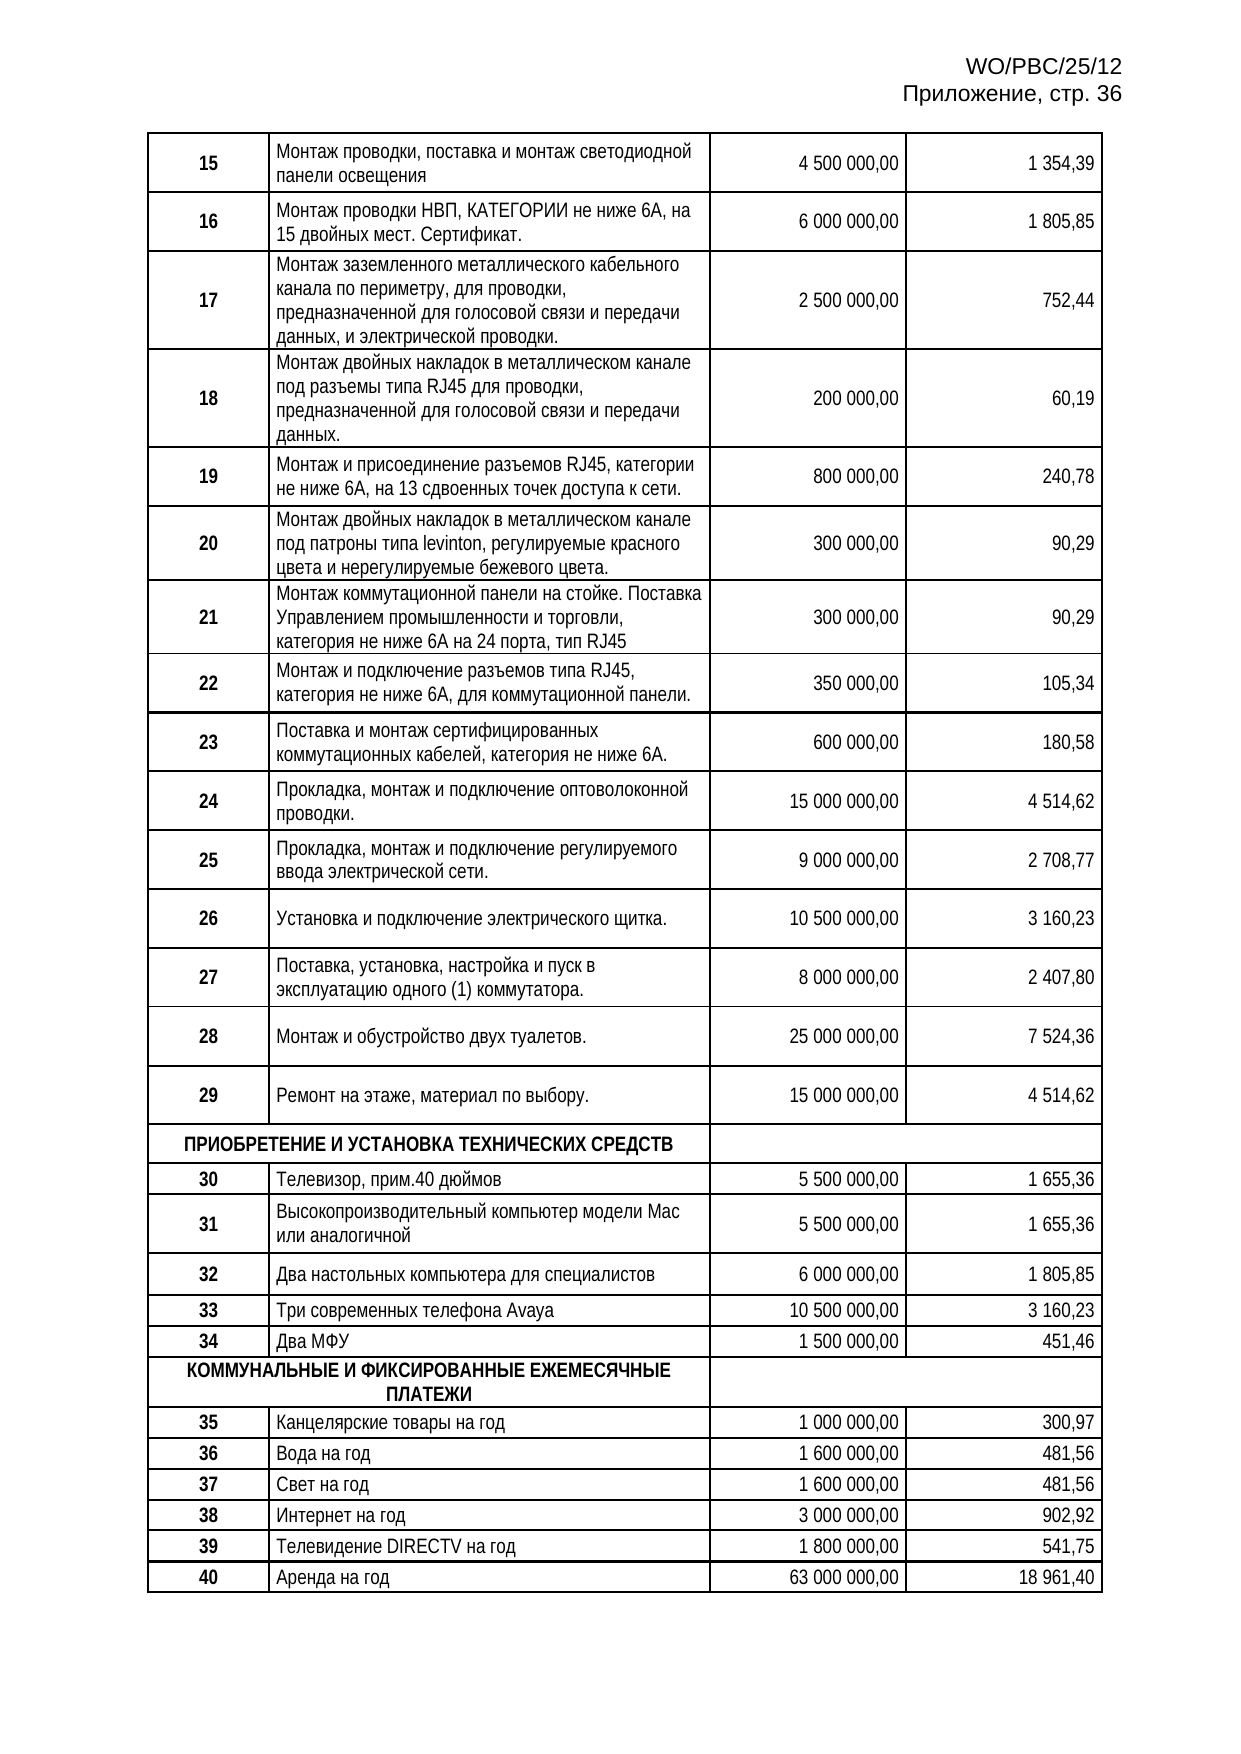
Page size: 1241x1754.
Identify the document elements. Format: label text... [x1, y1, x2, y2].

table_cell Монтаж проводки НВП, КАТЕГОРИИ не ниже 6A, на 15 двойных мест. Сертификат. [270, 193, 709, 250]
table_cell 8 000 000,00 [711, 949, 905, 1006]
table_cell 10 500 000,00 [711, 1296, 905, 1325]
table_cell 18 [149, 350, 268, 446]
table_cell 105,34 [907, 654, 1101, 711]
table_cell 1 805,85 [907, 1254, 1101, 1294]
table_cell 27 [149, 949, 268, 1006]
table_cell 350 000,00 [711, 654, 905, 711]
table_cell 10 500 000,00 [711, 890, 905, 947]
table_cell 1 600 000,00 [711, 1439, 905, 1467]
table_cell [711, 1358, 906, 1406]
table_cell 25 [149, 831, 268, 888]
table_cell Телевизор, прим.40 дюймов [270, 1164, 709, 1193]
table_cell 25 000 000,00 [711, 1007, 905, 1064]
table_cell 481,56 [907, 1439, 1101, 1467]
table_cell 21 [149, 581, 268, 652]
table_cell 15 000 000,00 [711, 772, 905, 829]
table_cell 38 [149, 1501, 268, 1529]
table_cell 1 600 000,00 [711, 1470, 905, 1498]
table_cell 1 655,36 [907, 1164, 1101, 1193]
table_cell 40 [149, 1563, 268, 1591]
table_cell 35 [149, 1408, 268, 1437]
table_cell 1 000 000,00 [711, 1408, 905, 1437]
table_cell Монтаж двойных накладок в металлическом канале под разъемы типа RJ45 для проводки, предназначенной для голосовой связи и передачи данных. [270, 350, 709, 446]
table_cell Свет на год [270, 1470, 709, 1498]
table_cell ПРИОБРЕТЕНИЕ И УСТАНОВКА ТЕХНИЧЕСКИХ СРЕДСТВ [149, 1125, 709, 1162]
table_cell 541,75 [907, 1531, 1101, 1560]
table_cell 37 [149, 1470, 268, 1498]
table_cell Монтаж коммутационной панели на стойке. Поставка Управлением промышленности и торговли, категория не ниже 6A на 24 порта, тип RJ45 [270, 581, 709, 652]
table_cell 752,44 [907, 252, 1101, 348]
table_cell Монтаж и подключение разъемов типа RJ45, категория не ниже 6A, для коммутационной панели. [270, 654, 709, 711]
table_cell 481,56 [907, 1470, 1101, 1498]
table_cell 33 [149, 1296, 268, 1325]
table_cell 4 514,62 [907, 1067, 1101, 1123]
table_cell 24 [149, 772, 268, 829]
table_cell 1 655,36 [907, 1195, 1101, 1252]
table_cell 300,97 [907, 1408, 1101, 1437]
table_cell 902,92 [907, 1501, 1101, 1529]
table_cell 6 000 000,00 [711, 193, 905, 250]
table_cell 3 160,23 [907, 1296, 1101, 1325]
table_cell 2 407,80 [907, 949, 1101, 1006]
table_cell 1 805,85 [907, 193, 1101, 250]
table_cell Три современных телефона Avaya [270, 1296, 709, 1325]
table_cell 3 000 000,00 [711, 1501, 905, 1529]
table_cell Монтаж двойных накладок в металлическом канале под патроны типа levinton, регулируемые красного цвета и нерегулируемые бежевого цвета. [270, 507, 709, 578]
table_cell 39 [149, 1531, 268, 1560]
table_cell 30 [149, 1164, 268, 1193]
table_cell 60,19 [907, 350, 1101, 446]
table_cell 15 000 000,00 [711, 1067, 905, 1123]
table_cell 6 000 000,00 [711, 1254, 905, 1294]
table_cell Монтаж заземленного металлического кабельного канала по периметру, для проводки, предназначенной для голосовой связи и передачи данных, и электрической проводки. [270, 252, 709, 348]
table_cell 32 [149, 1254, 268, 1294]
table_cell 17 [149, 252, 268, 348]
table_cell 20 [149, 507, 268, 578]
table_cell 1 800 000,00 [711, 1531, 905, 1560]
table_cell Два настольных компьютера для специалистов [270, 1254, 709, 1294]
table_cell Ремонт на этаже, материал по выбору. [270, 1067, 709, 1123]
table_cell 22 [149, 654, 268, 711]
table_cell Вода на год [270, 1439, 709, 1467]
table_cell 1 500 000,00 [711, 1327, 905, 1356]
table_cell 4 500 000,00 [711, 134, 905, 191]
table_cell 31 [149, 1195, 268, 1252]
table_cell Поставка и монтаж сертифицированных коммутационных кабелей, категория не ниже 6A. [270, 714, 709, 770]
table_cell 90,29 [907, 507, 1101, 578]
table_cell 5 500 000,00 [711, 1164, 905, 1193]
table_cell 451,46 [907, 1327, 1101, 1356]
table_cell 600 000,00 [711, 714, 905, 770]
table_cell 9 000 000,00 [711, 831, 905, 888]
table_cell Прокладка, монтаж и подключение регулируемого ввода электрической сети. [270, 831, 709, 888]
table_cell Прокладка, монтаж и подключение оптоволоконной проводки. [270, 772, 709, 829]
table_cell 23 [149, 714, 268, 770]
table_cell 34 [149, 1327, 268, 1356]
table_cell 7 524,36 [907, 1007, 1101, 1064]
table_cell 200 000,00 [711, 350, 905, 446]
table_cell Два МФУ [270, 1327, 709, 1356]
table_cell 800 000,00 [711, 448, 905, 504]
table_cell 240,78 [907, 448, 1101, 504]
table_cell [906, 1358, 1101, 1406]
table_cell 90,29 [907, 581, 1101, 652]
table_cell Интернет на год [270, 1501, 709, 1529]
table_cell КОММУНАЛЬНЫЕ И ФИКСИРОВАННЫЕ ЕЖЕМЕСЯЧНЫЕ ПЛАТЕЖИ [149, 1358, 709, 1406]
table_cell Установка и подключение электрического щитка. [270, 890, 709, 947]
table_cell 1 354,39 [907, 134, 1101, 191]
table_cell 28 [149, 1007, 268, 1064]
table_cell Поставка, установка, настройка и пуск в эксплуатацию одного (1) коммутатора. [270, 949, 709, 1006]
table_cell Канцелярские товары на год [270, 1408, 709, 1437]
table_cell 15 [149, 134, 268, 191]
table_cell 4 514,62 [907, 772, 1101, 829]
table_cell 2 500 000,00 [711, 252, 905, 348]
table_cell 3 160,23 [907, 890, 1101, 947]
table_cell 26 [149, 890, 268, 947]
table_cell Монтаж и обустройство двух туалетов. [270, 1007, 709, 1064]
table_cell Телевидение DIRECTV на год [270, 1531, 709, 1560]
table_cell 36 [149, 1439, 268, 1467]
table_cell 2 708,77 [907, 831, 1101, 888]
table_cell 300 000,00 [711, 507, 905, 578]
table_cell Монтаж проводки, поставка и монтаж светодиодной панели освещения [270, 134, 709, 191]
table_cell 18 961,40 [907, 1563, 1101, 1591]
table_cell [711, 1125, 906, 1162]
table_cell Монтаж и присоединение разъемов RJ45, категории не ниже 6A, на 13 сдвоенных точек доступа к сети. [270, 448, 709, 504]
table_cell 29 [149, 1067, 268, 1123]
table_cell Высокопроизводительный компьютер модели Mac или аналогичной [270, 1195, 709, 1252]
table_cell 300 000,00 [711, 581, 905, 652]
table_cell 19 [149, 448, 268, 504]
table_cell Аренда на год [270, 1563, 709, 1591]
table_cell 16 [149, 193, 268, 250]
table_cell 5 500 000,00 [711, 1195, 905, 1252]
table_cell 63 000 000,00 [711, 1563, 905, 1591]
table_cell [906, 1125, 1101, 1162]
table_cell 180,58 [907, 714, 1101, 770]
